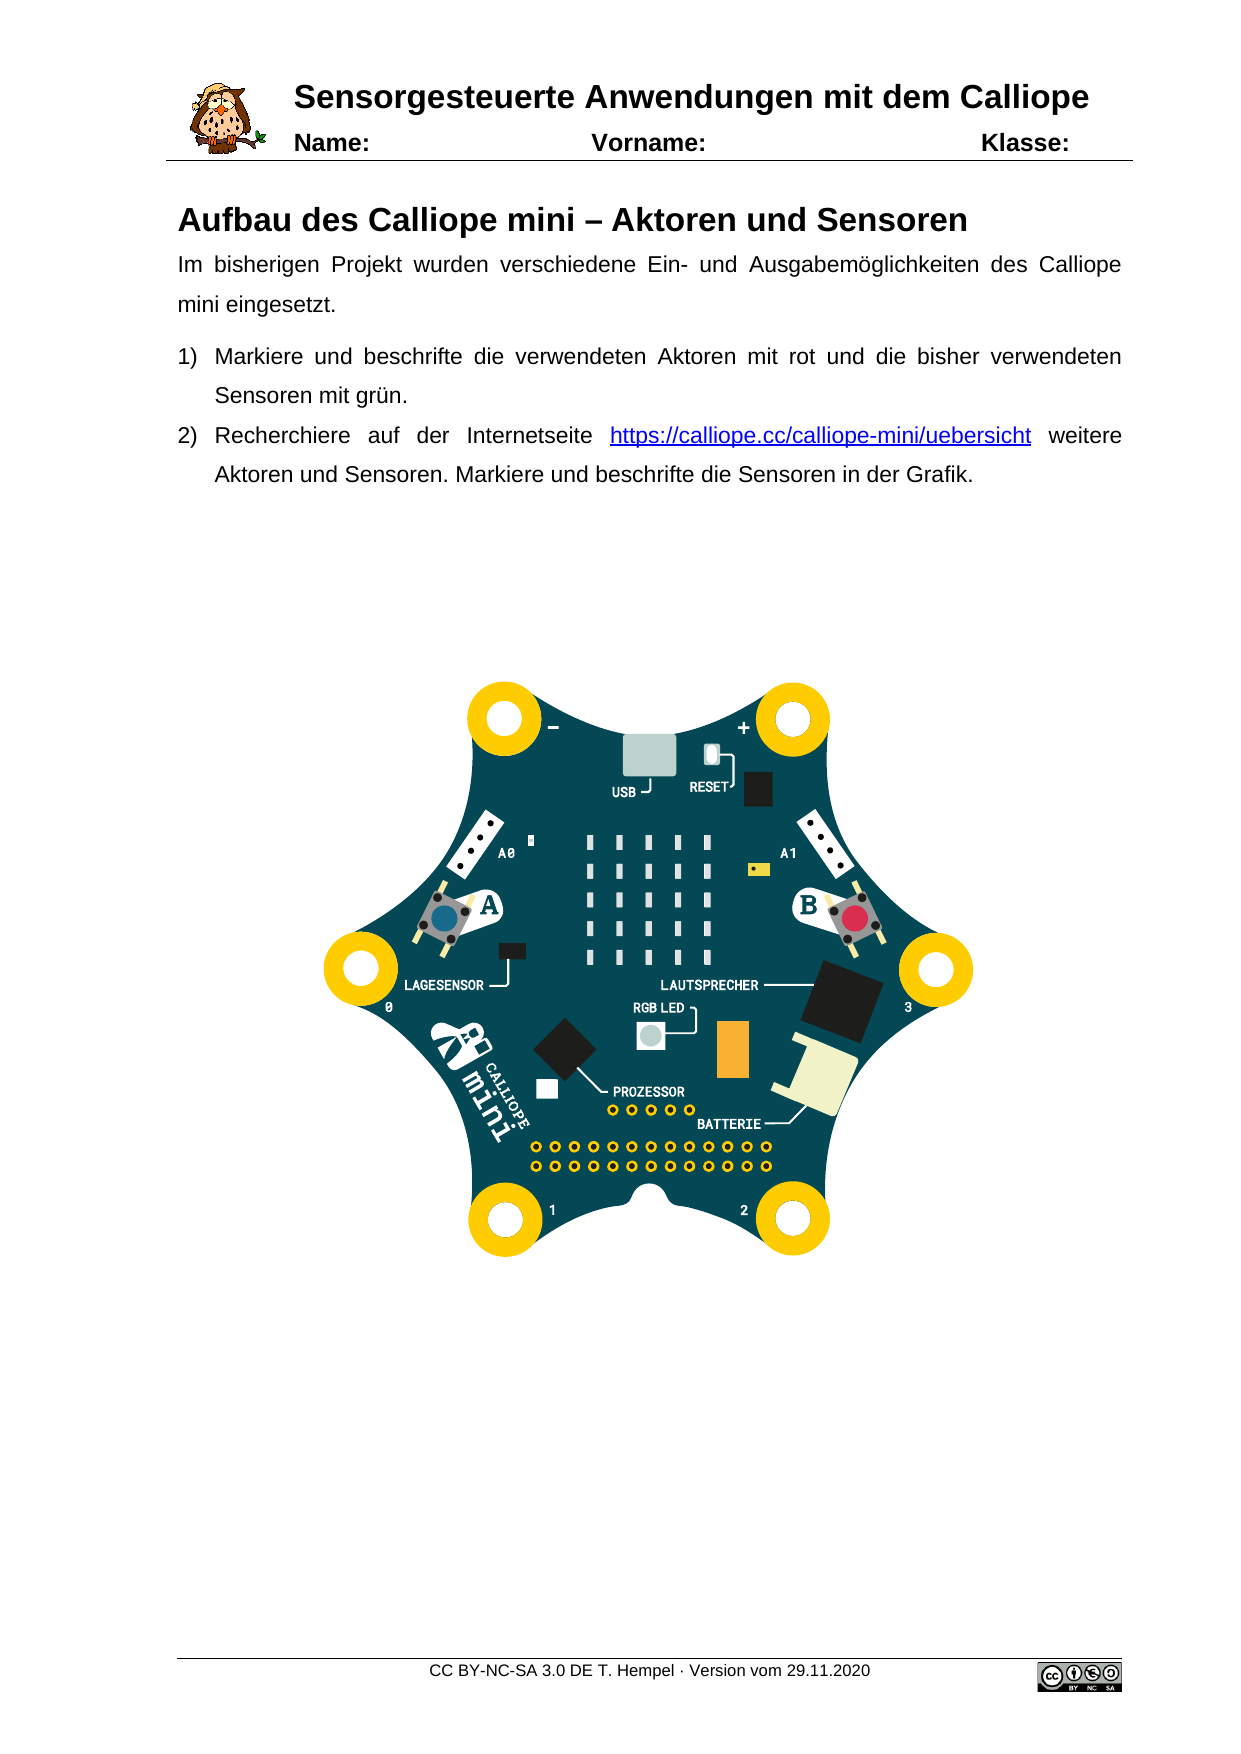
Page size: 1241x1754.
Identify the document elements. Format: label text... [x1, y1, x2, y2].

list Recherchiere auf der Internetseite https://calliope.cc/calliope-mini/uebersicht weitere Aktoren und Sensoren. Markiere und beschrifte die Sensoren in der Grafik. [177, 422, 1122, 487]
list Markiere und beschrifte die verwendeten Aktoren mit rot und die bisher verwendeten Sensoren mit grün. [177, 343, 1122, 408]
subtitle Aufbau des Calliope mini – Aktoren und Sensoren [177, 200, 1122, 239]
picture [1037, 1662, 1122, 1692]
picture [177, 73, 271, 160]
text Im bisherigen Projekt wurden verschiedene Ein- und Ausgabemöglichkeiten des Calliope mini eingesetzt. [177, 251, 1122, 317]
